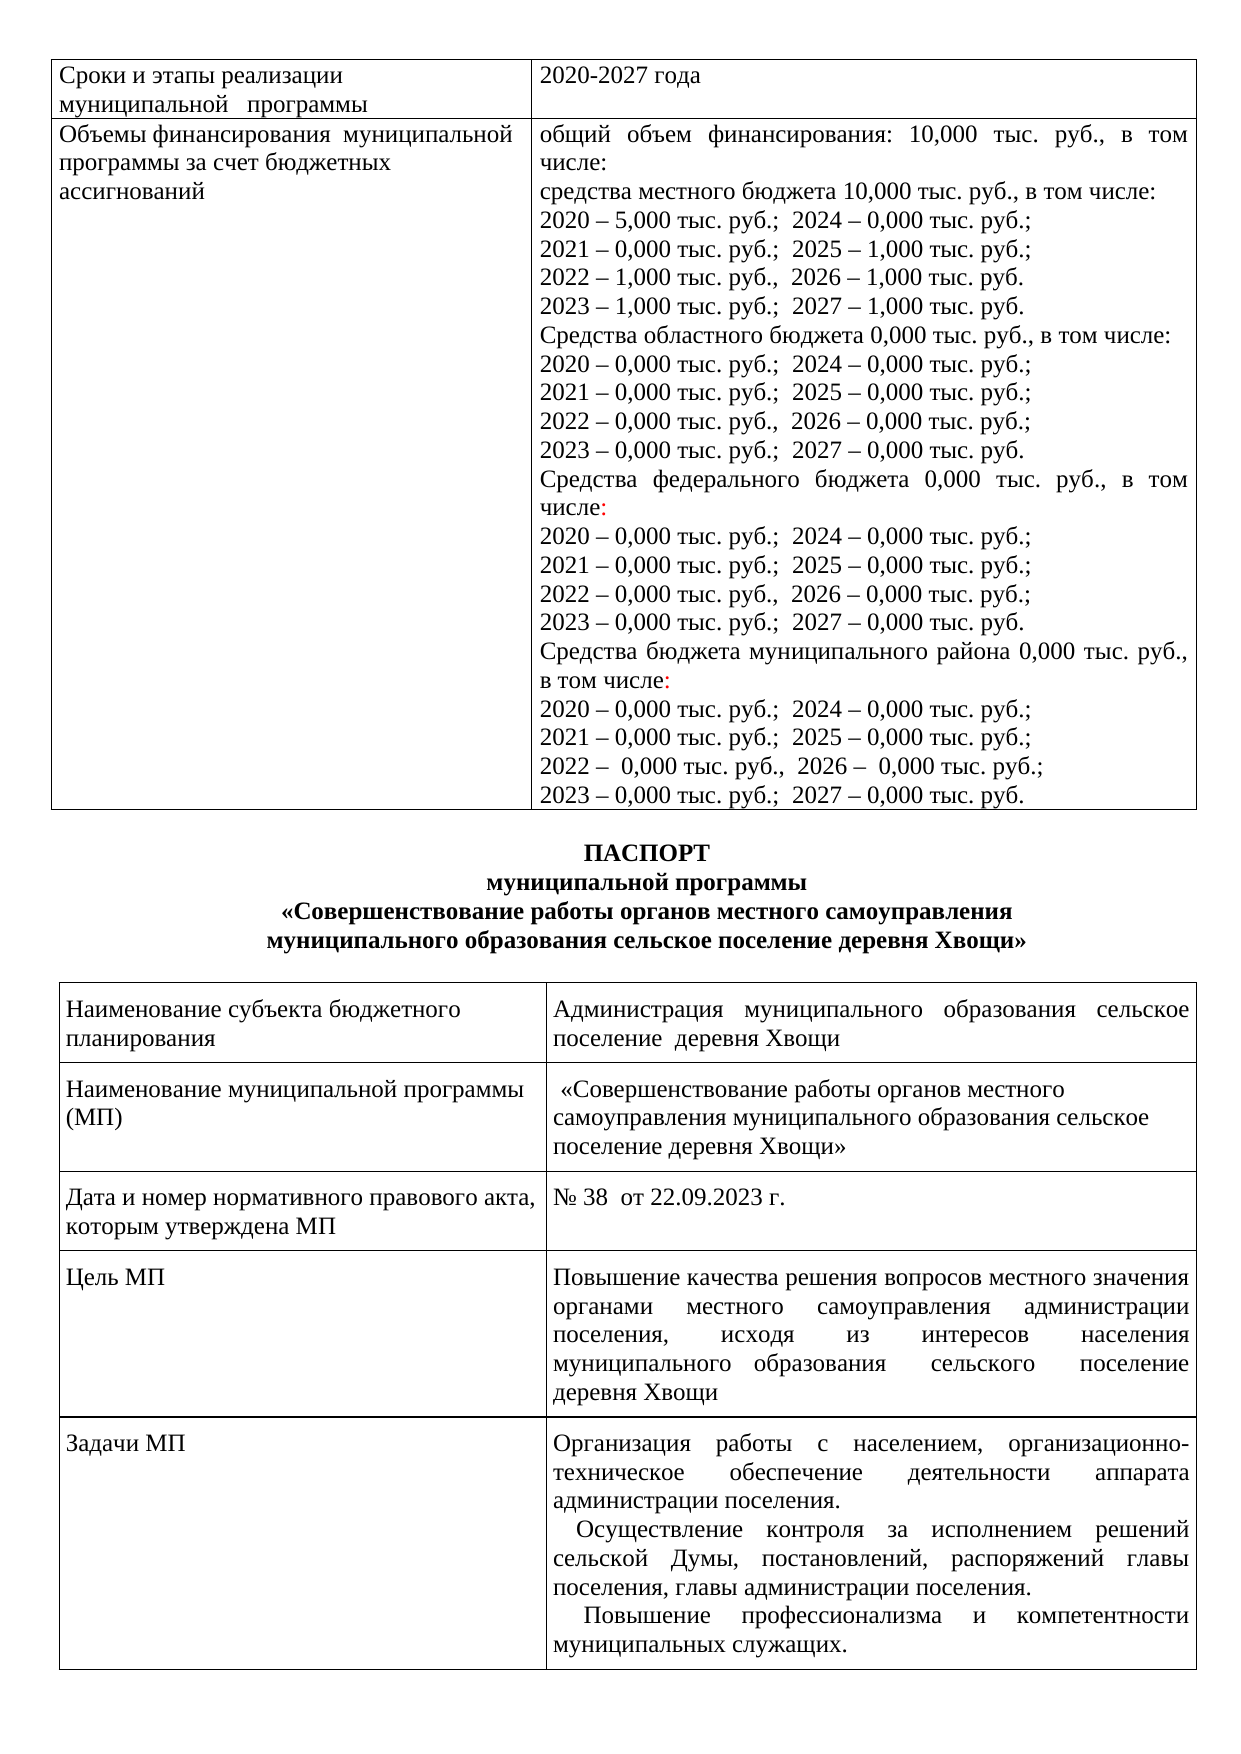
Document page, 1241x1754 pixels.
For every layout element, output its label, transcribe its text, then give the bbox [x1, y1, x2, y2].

table_cell Наименование муниципальной программы (МП) [60, 1063, 546, 1171]
table_cell Задачи МП [60, 1418, 546, 1669]
table_cell № 38 от 22.09.2023 г. [547, 1172, 1196, 1250]
text «Совершенствование работы органов местного самоуправления [89, 896, 1205, 925]
text ПАСПОРТ [89, 838, 1205, 867]
table_cell Объемы финансирования муниципальной программы за счет бюджетных ассигнований [52, 119, 531, 809]
table_header Наименование субъекта бюджетного планирования [60, 983, 546, 1062]
table_cell общий объем финансирования: 10,000 тыс. руб., в том числе: средства местного бюджета 10,000 тыс. руб., в том числе: 2020 – 5,000 тыс. руб.; 2024 – 0,000 тыс. руб.; 2021 – 0,000 тыс. руб.; 2025 – 1,000 тыс. руб.; 2022 – 1,000 тыс. руб., 2026 – 1,000 тыс. руб. 2023 – 1,000 тыс. руб.; 2027 – 1,000 тыс. руб. Средства областного бюджета 0,000 тыс. руб., в том числе: 2020 – 0,000 тыс. руб.; 2024 – 0,000 тыс. руб.; 2021 – 0,000 тыс. руб.; 2025 – 0,000 тыс. руб.; 2022 – 0,000 тыс. руб., 2026 – 0,000 тыс. руб.; 2023 – 0,000 тыс. руб.; 2027 – 0,000 тыс. руб. Средства федерального бюджета 0,000 тыс. руб., в том числе: 2020 – 0,000 тыс. руб.; 2024 – 0,000 тыс. руб.; 2021 – 0,000 тыс. руб.; 2025 – 0,000 тыс. руб.; 2022 – 0,000 тыс. руб., 2026 – 0,000 тыс. руб.; 2023 – 0,000 тыс. руб.; 2027 – 0,000 тыс. руб. Средства бюджета муниципального района 0,000 тыс. руб., в том числе: 2020 – 0,000 тыс. руб.; 2024 – 0,000 тыс. руб.; 2021 – 0,000 тыс. руб.; 2025 – 0,000 тыс. руб.; 2022 – 0,000 тыс. руб., 2026 – 0,000 тыс. руб.; 2023 – 0,000 тыс. руб.; 2027 – 0,000 тыс. руб. [532, 119, 1196, 809]
text муниципальной программы [89, 867, 1205, 896]
text муниципального образования сельское поселение деревня Хвощи» [89, 925, 1205, 953]
table_header Администрация муниципального образования сельское поселение деревня Хвощи [547, 983, 1196, 1062]
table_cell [547, 1418, 1196, 1669]
table_cell Сроки и этапы реализации муниципальной программы [52, 60, 531, 118]
table_cell Цель МП [60, 1251, 546, 1416]
table_cell Дата и номер нормативного правового акта, которым утверждена МП [60, 1172, 546, 1250]
table_cell «Совершенствование работы органов местного самоуправления муниципального образования сельское поселение деревня Хвощи» [547, 1063, 1196, 1171]
table_cell Повышение качества решения вопросов местного значения органами местного самоуправления администрации поселения, исходя из интересов населения муниципального образования сельского поселение деревня Хвощи [547, 1251, 1196, 1416]
table_cell 2020-2027 года [532, 60, 1196, 118]
